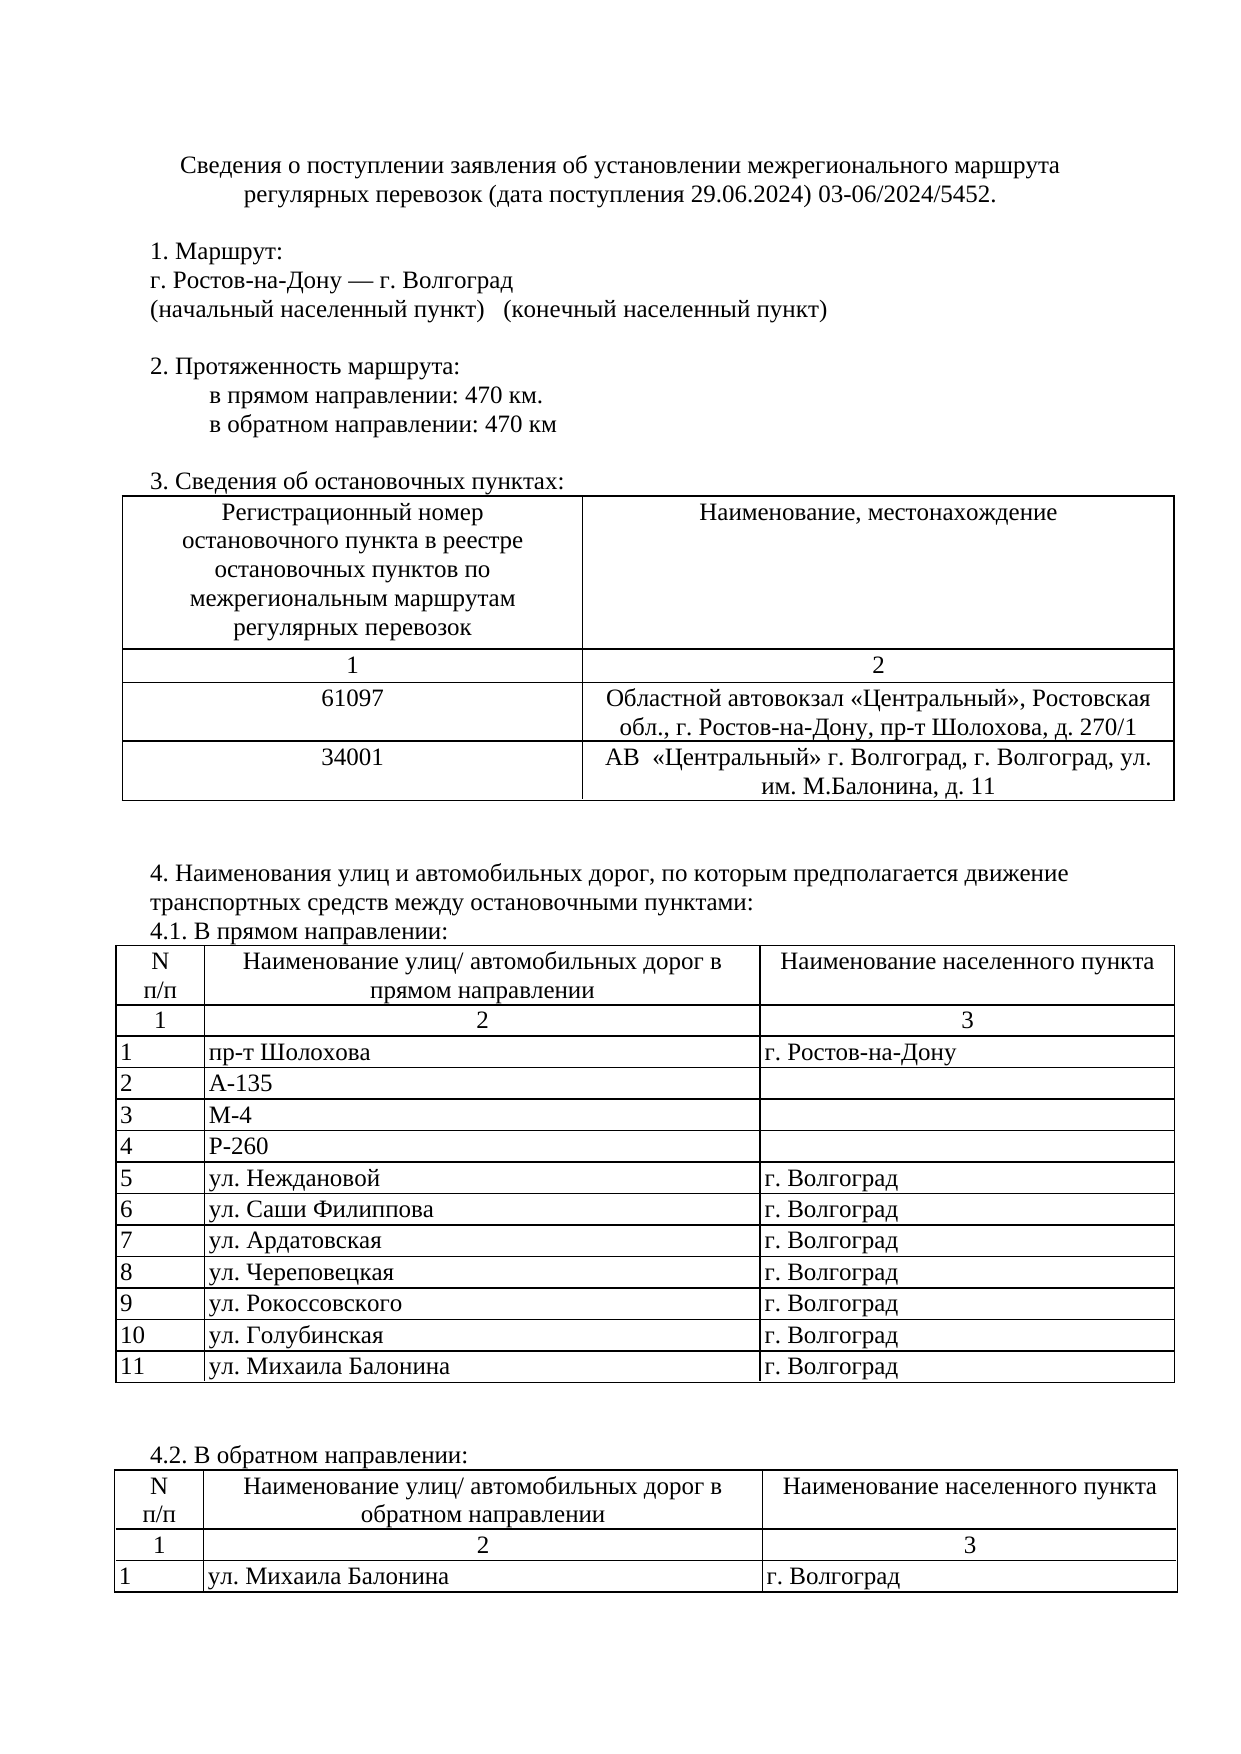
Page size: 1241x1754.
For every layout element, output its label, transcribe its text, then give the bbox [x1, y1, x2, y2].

table_cell пр-т Шолохова [205, 1037, 759, 1067]
table_cell г. Волгоград [761, 1352, 1174, 1381]
table_cell 11 [117, 1352, 204, 1381]
table_cell ул. Ардатовская [205, 1226, 759, 1256]
table_cell г. Ростов-на-Дону [761, 1037, 1174, 1067]
table_cell г. Волгоград [761, 1163, 1174, 1193]
table_cell Р-260 [205, 1131, 759, 1161]
text 1. Маршрут: [150, 236, 1090, 265]
table_cell 8 [117, 1257, 204, 1287]
table_cell 6 [117, 1194, 204, 1224]
table_cell [761, 1131, 1174, 1161]
table_cell г. Волгоград [761, 1226, 1174, 1256]
text в прямом направлении: 470 км. [150, 380, 1090, 409]
table_header Наименование населенного пункта [761, 946, 1174, 1004]
text (начальный населенный пункт) (конечный населенный пункт) [150, 294, 1090, 322]
text Сведения о поступлении заявления об установлении межрегионального маршрута регулярных перевозок (дата поступления 29.06.2024) 03-06/2024/5452. [150, 150, 1090, 207]
table_cell 2 [583, 650, 1173, 681]
table_cell ул. Михаила Балонина [204, 1561, 762, 1591]
table_cell А-135 [205, 1068, 759, 1098]
table_cell 34001 [123, 742, 582, 799]
text г. Ростов-на-Дону — г. Волгоград [150, 265, 1090, 294]
table_header N п/п [117, 946, 204, 1004]
table_header Регистрационный номер остановочного пункта в реестре остановочных пунктов по межрегиональным маршрутам регулярных перевозок [123, 497, 582, 648]
table_cell 3 [763, 1528, 1177, 1560]
text 2. Протяженность маршрута: [150, 351, 1090, 380]
text 4.2. В обратном направлении: [150, 1440, 1090, 1469]
table_cell [761, 1068, 1174, 1098]
table_cell г. Волгоград [761, 1320, 1174, 1350]
table_cell 2 [204, 1530, 762, 1560]
table_cell 5 [117, 1163, 204, 1193]
table_cell 2 [117, 1068, 204, 1098]
table_header Наименование улиц/ автомобильных дорог в прямом направлении [205, 946, 759, 1004]
table_cell 7 [117, 1226, 204, 1256]
table_header Наименование улиц/ автомобильных дорог в обратном направлении [204, 1471, 762, 1528]
table_cell АВ «Центральный» г. Волгоград, г. Волгоград, ул. им. М.Балонина, д. 11 [583, 742, 1173, 799]
table_cell 1 [115, 1529, 203, 1560]
table_cell 9 [117, 1289, 204, 1318]
table_cell М-4 [205, 1100, 759, 1130]
table_cell 3 [761, 1006, 1174, 1035]
table_cell ул. Неждановой [205, 1163, 759, 1193]
table_header N п/п [115, 1471, 203, 1528]
text 3. Сведения об остановочных пунктах: [150, 466, 1090, 495]
table_cell Областной автовокзал «Центральный», Ростовская обл., г. Ростов-на-Дону, пр-т Шолохова, д. 270/1 [583, 683, 1173, 740]
table_cell [761, 1100, 1174, 1130]
table_cell 61097 [123, 683, 582, 740]
table_cell 2 [205, 1006, 759, 1035]
table_cell 10 [117, 1320, 204, 1350]
table_cell 1 [117, 1006, 204, 1035]
table_cell ул. Голубинская [205, 1320, 759, 1350]
text 4.1. В прямом направлении: [150, 916, 1090, 945]
text 4. Наименования улиц и автомобильных дорог, по которым предполагается движение транспортных средств между остановочными пунктами: [150, 858, 1090, 916]
table_cell 1 [115, 1561, 203, 1591]
table_cell 1 [117, 1037, 204, 1067]
table_cell ул. Череповецкая [205, 1257, 759, 1287]
table_cell 3 [117, 1100, 204, 1130]
table_cell 1 [123, 650, 582, 681]
table_cell г. Волгоград [761, 1194, 1174, 1224]
table_cell ул. Саши Филиппова [205, 1194, 759, 1224]
table_cell г. Волгоград [761, 1289, 1174, 1318]
table_cell ул. Рокоссовского [205, 1289, 759, 1318]
table_header Наименование, местонахождение [583, 497, 1173, 648]
table_header Наименование населенного пункта [763, 1471, 1177, 1528]
table_cell ул. Михаила Балонина [205, 1352, 759, 1381]
table_cell г. Волгоград [763, 1560, 1177, 1591]
text в обратном направлении: 470 км [150, 409, 1090, 437]
table_cell 4 [117, 1131, 204, 1161]
table_cell г. Волгоград [761, 1257, 1174, 1287]
